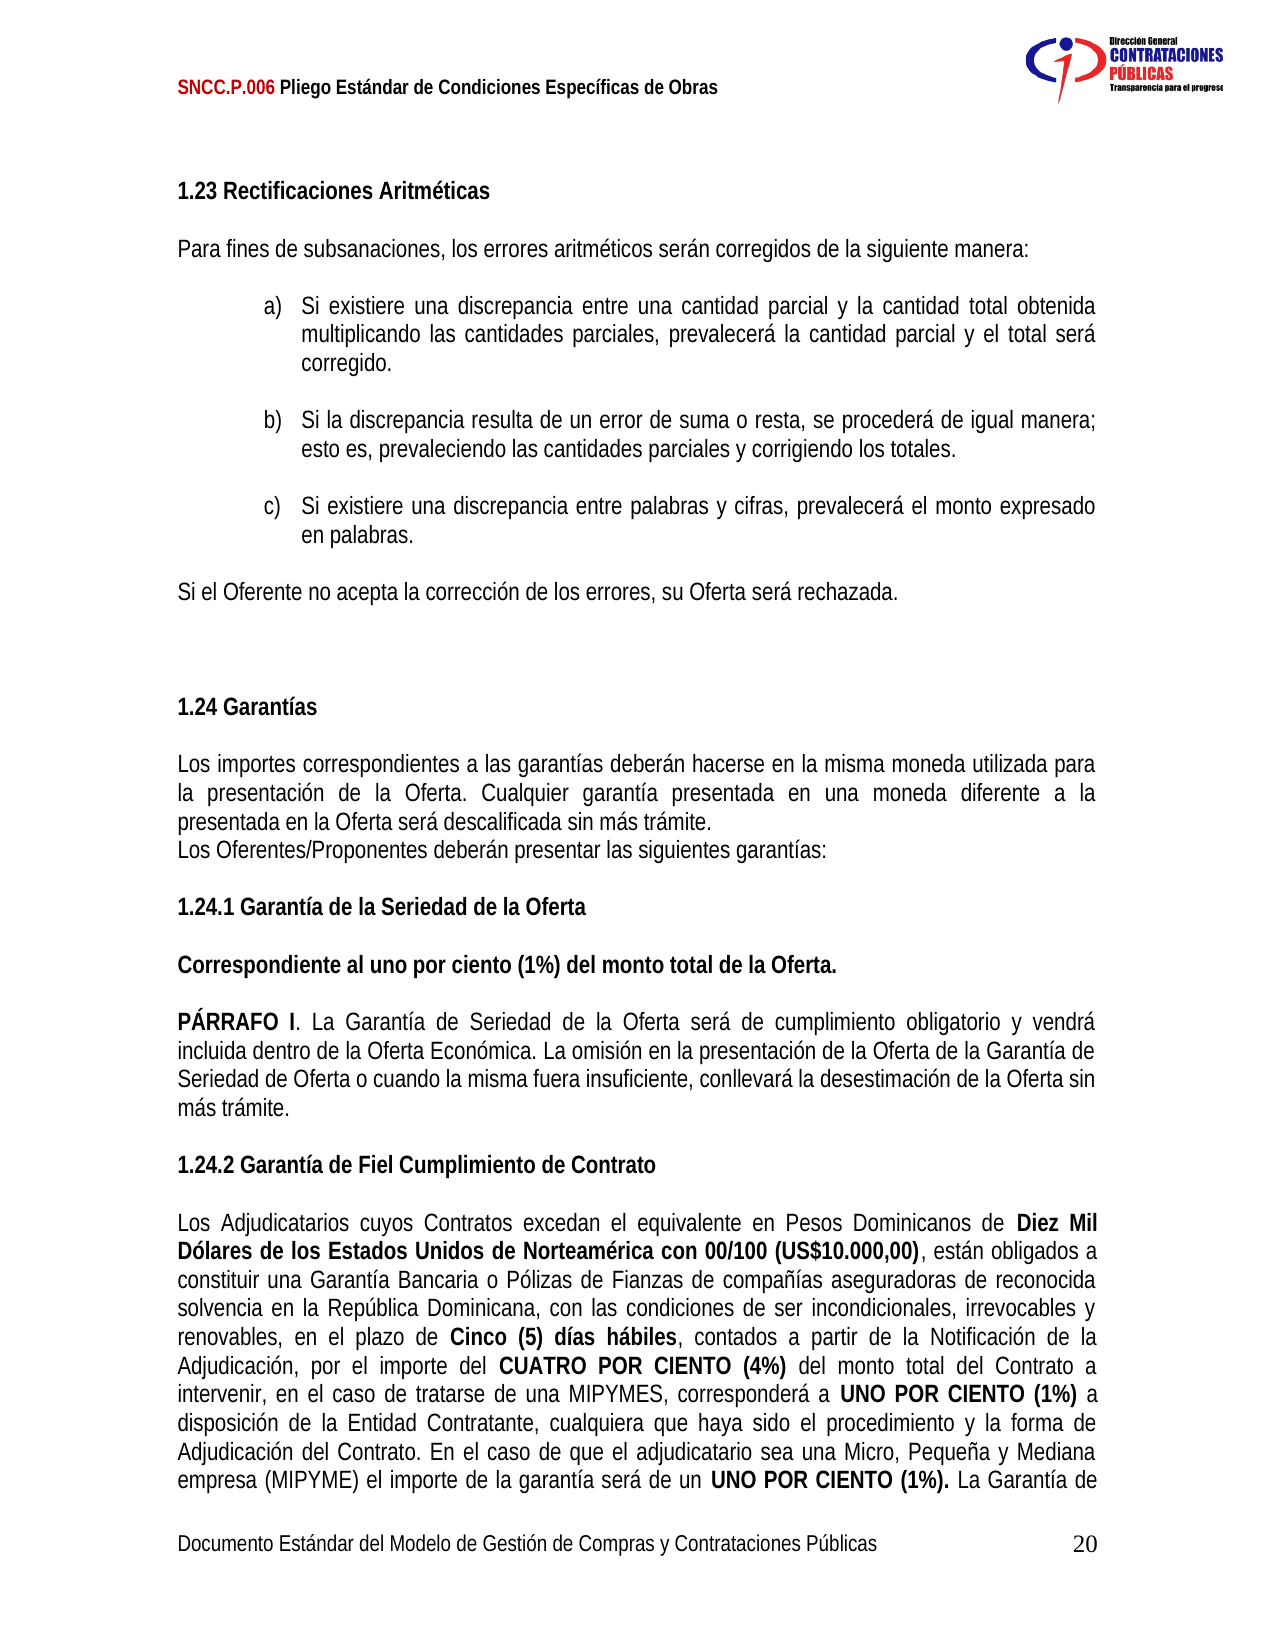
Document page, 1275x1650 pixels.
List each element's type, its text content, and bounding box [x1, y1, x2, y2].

subtitle 1.24.1 Garantía de la Seriedad de la Oferta [177, 892, 1098, 921]
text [177, 1207, 1098, 1494]
subtitle 1.23 Rectificaciones Aritméticas [177, 176, 1098, 205]
text Para fines de subsanaciones, los errores aritméticos serán corregidos de la siguiente manera: [177, 233, 1098, 262]
picture [1025, 37, 1223, 104]
text Los Oferentes/Proponentes deberán presentar las siguientes garantías: [177, 835, 1098, 864]
text Los importes correspondientes a las garantías deberán hacerse en la misma moneda utilizada para la presentación de la Oferta. Cualquier garantía presentada en una moneda diferente a la presentada en la Oferta será descalificada sin más trámite. [177, 749, 1098, 835]
text PÁRRAFO I. La Garantía de Seriedad de la Oferta será de cumplimiento obligatorio y vendrá incluida dentro de la Oferta Económica. La omisión en la presentación de la Oferta de la Garantía de Seriedad de Oferta o cuando la misma fuera insuficiente, conllevará la desestimación de la Oferta sin más trámite. [177, 1007, 1098, 1122]
list Si la discrepancia resulta de un error de suma o resta, se procederá de igual manera; esto es, prevaleciendo las cantidades parciales y corrigiendo los totales. [264, 405, 1098, 463]
subtitle 1.24 Garantías [177, 692, 1098, 721]
subtitle 1.24.2 Garantía de Fiel Cumplimiento de Contrato [177, 1150, 1098, 1179]
list Si existiere una discrepancia entre una cantidad parcial y la cantidad total obtenida multiplicando las cantidades parciales, prevalecerá la cantidad parcial y el total será corregido. [264, 291, 1098, 377]
text Si el Oferente no acepta la corrección de los errores, su Oferta será rechazada. [177, 577, 1098, 606]
list Si existiere una discrepancia entre palabras y cifras, prevalecerá el monto expresado en palabras. [264, 491, 1098, 549]
text Correspondiente al uno por ciento (1%) del monto total de la Oferta. [177, 950, 1098, 978]
